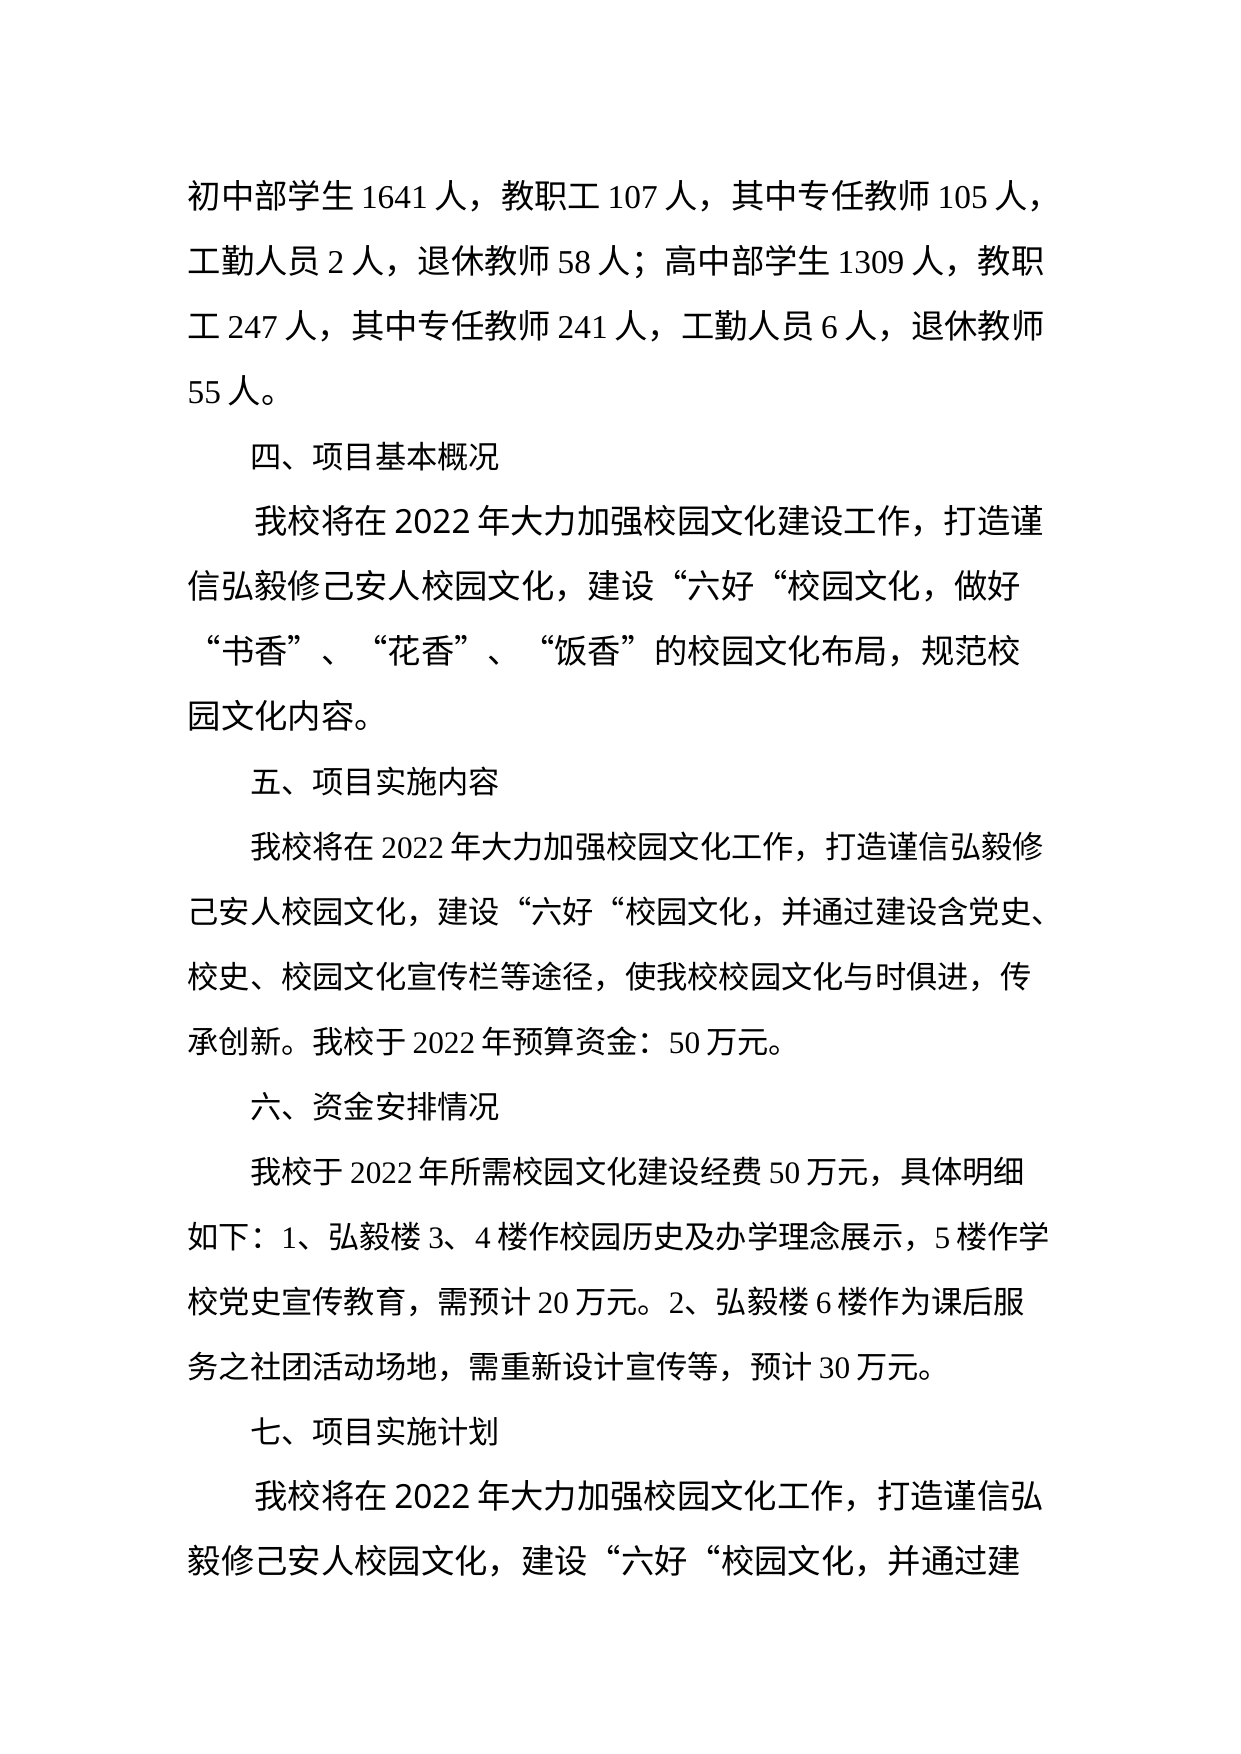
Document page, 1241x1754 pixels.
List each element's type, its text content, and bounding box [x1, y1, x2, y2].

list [187, 1462, 1053, 1592]
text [187, 162, 1053, 422]
list 资金安排情况 [187, 1072, 1053, 1137]
list 项目实施计划 [187, 1397, 1053, 1462]
list 项目基本概况 [187, 422, 1053, 487]
text 我校于2022年所需校园文化建设经费50万元，具体明细如下：1、弘毅楼3、4楼作校园历史及办学理念展示，5楼作学校党史宣传教育，需预计20万元。2、弘毅楼6楼作为课后服务之社团活动场地，需重新设计宣传等，预计30万元。 [187, 1137, 1053, 1397]
text 我校将在2022年大力加强校园文化建设工作，打造谨信弘毅修己安人校园文化，建设“六好“校园文化，做好“书香”、“花香”、“饭香”的校园文化布局，规范校园文化内容。 [187, 487, 1053, 747]
text 我校将在2022年大力加强校园文化工作，打造谨信弘毅修己安人校园文化，建设“六好“校园文化，并通过建设含党史、校史、校园文化宣传栏等途径，使我校校园文化与时俱进，传承创新。我校于2022年预算资金：50万元。 [187, 812, 1053, 1072]
list 项目实施内容 [187, 747, 1053, 812]
